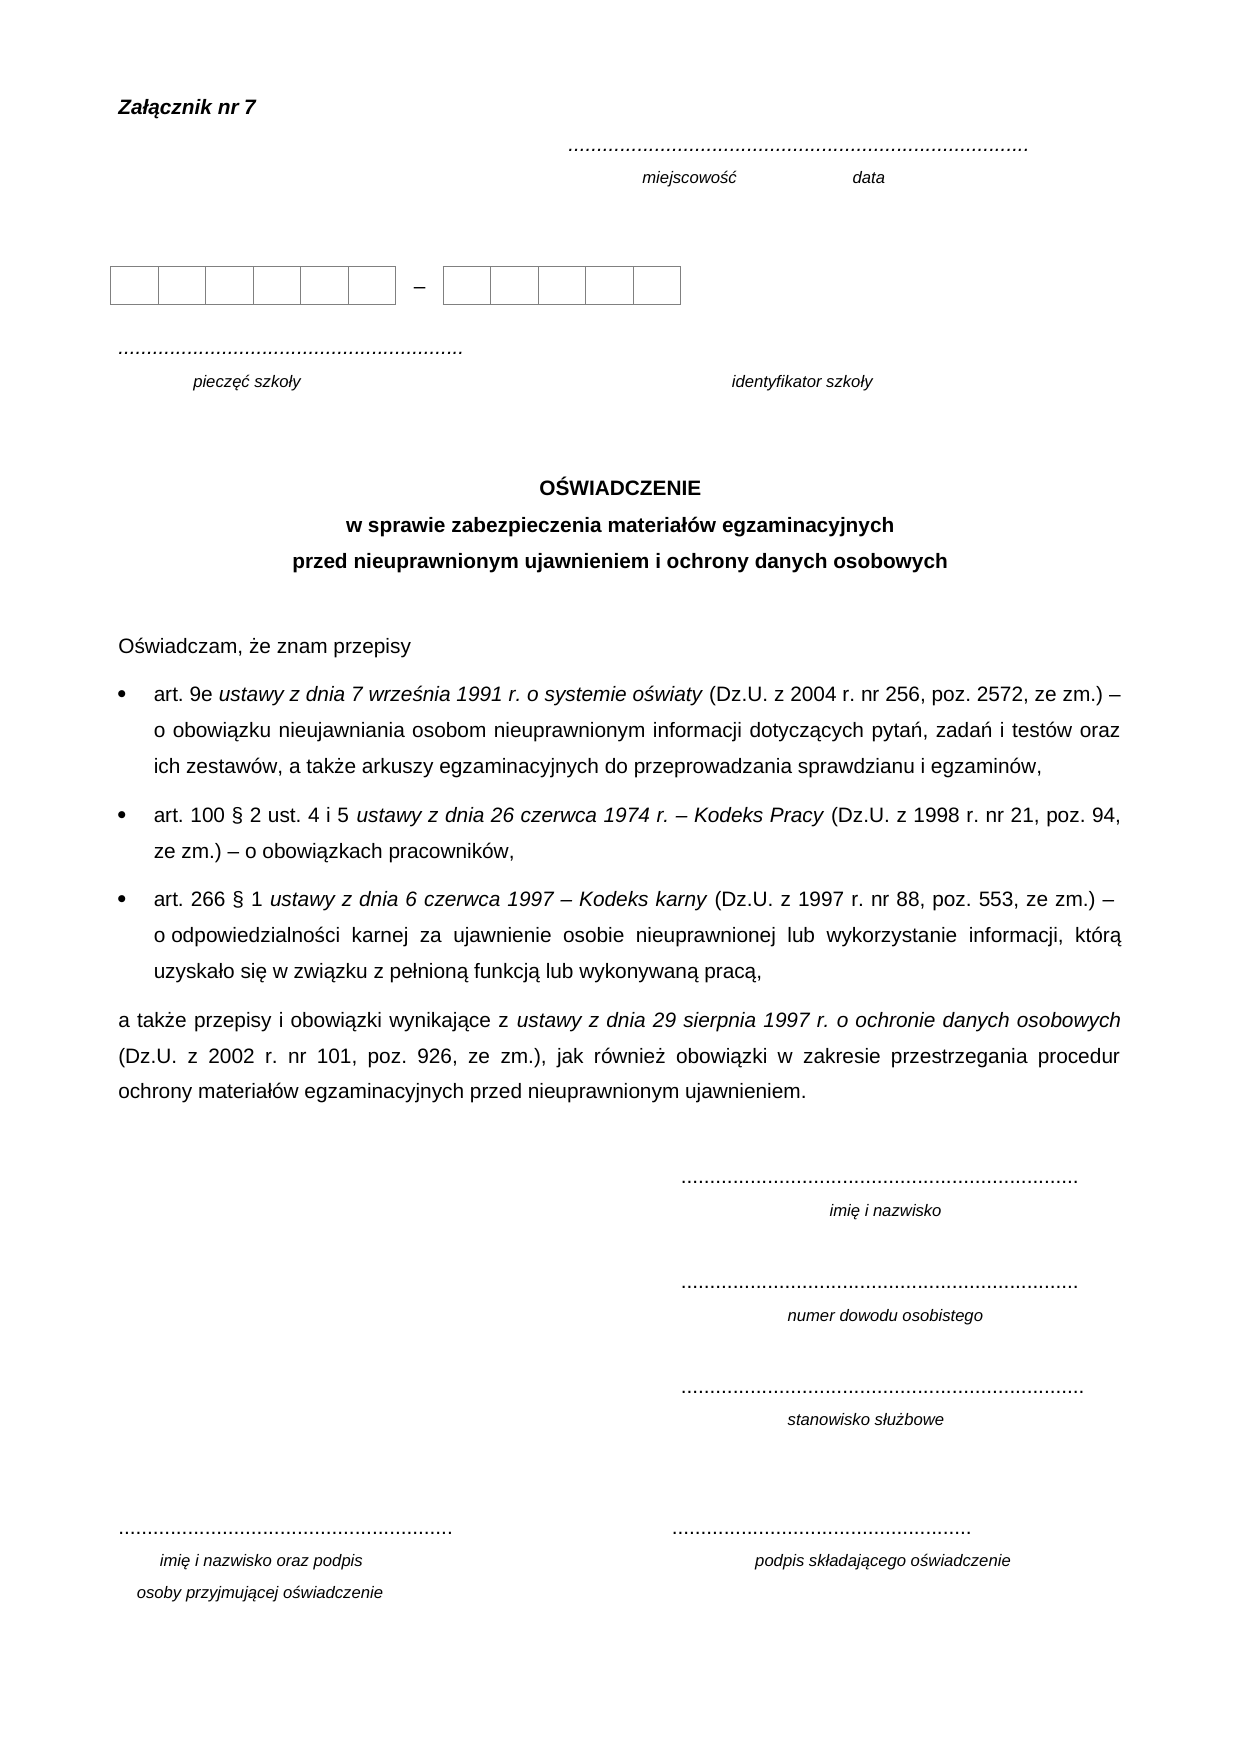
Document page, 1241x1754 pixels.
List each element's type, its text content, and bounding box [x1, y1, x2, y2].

list art. 100 § 2 ust. 4 i 5 ustawy z dnia 26 czerwca 1974 r. – Kodeks Pracy (Dz.U. z 1998 r. nr 21, poz. 94, ze zm.) – o obowiązkach pracowników, [118, 803, 1122, 863]
text imię i nazwisko [118, 1201, 1122, 1220]
text a także przepisy i obowiązki wynikające z ustawy z dnia 29 sierpnia 1997 r. o ochronie danych osobowych (Dz.U. z 2002 r. nr 101, poz. 926, ze zm.), jak również obowiązki w zakresie przestrzegania procedur ochrony materiałów egzaminacyjnych przed nieuprawnionym ujawnieniem. [118, 1007, 1122, 1103]
text Oświadczam, że znam przepisy [118, 634, 1122, 658]
table_header [206, 267, 253, 304]
text w sprawie zabezpieczenia materiałów egzaminacyjnych [118, 512, 1122, 536]
table_header [586, 267, 633, 304]
text Załącznik nr 7 [118, 95, 1122, 119]
table_header [159, 267, 205, 304]
table_header [349, 267, 395, 304]
list art. 9e ustawy z dnia 7 września 1991 r. o systemie oświaty (Dz.U. z 2004 r. nr 256, poz. 2572, ze zm.) – o obowiązku nieujawniania osobom nieuprawnionym informacji dotyczących pytań, zadań i testów oraz ich zestawów, a także arkuszy egzaminacyjnych do przeprowadzania sprawdzianu i egzaminów, [118, 682, 1122, 778]
text numer dowodu osobistego [118, 1305, 1122, 1324]
table_header [111, 267, 158, 304]
text ..................................................................... [118, 1269, 1122, 1293]
text ................................................................................ [118, 131, 1122, 155]
text pieczęć szkoły identyfikator szkoły [118, 371, 1122, 391]
table_header [444, 267, 490, 304]
table_header [491, 267, 538, 304]
text przed nieuprawnionym ujawnieniem i ochrony danych osobowych [118, 549, 1122, 573]
text imię i nazwisko oraz podpis podpis składającego oświadczenie [118, 1551, 1122, 1570]
table_header [539, 267, 585, 304]
table_header [254, 267, 300, 304]
text stanowisko służbowe [118, 1410, 1122, 1429]
text miejscowość data [118, 168, 1122, 187]
table_header [634, 267, 680, 304]
subtitle OŚWIADCZENIE [118, 476, 1122, 500]
text osoby przyjmującej oświadczenie [118, 1583, 1122, 1602]
text ..................................................................... [118, 1164, 1122, 1188]
text ...................................................................... [118, 1373, 1122, 1397]
table_header [301, 267, 348, 304]
text .......................................................... .................................................... [118, 1514, 1122, 1538]
text ............................................................ [118, 311, 1122, 359]
table_header – [396, 266, 443, 304]
list art. 266 § 1 ustawy z dnia 6 czerwca 1997 – Kodeks karny (Dz.U. z 1997 r. nr 88, poz. 553, ze zm.) – o odpowiedzialności karnej za ujawnienie osobie nieuprawnionej lub wykorzystanie informacji, którą uzyskało się w związku z pełnioną funkcją lub wykonywaną pracą, [118, 887, 1122, 983]
